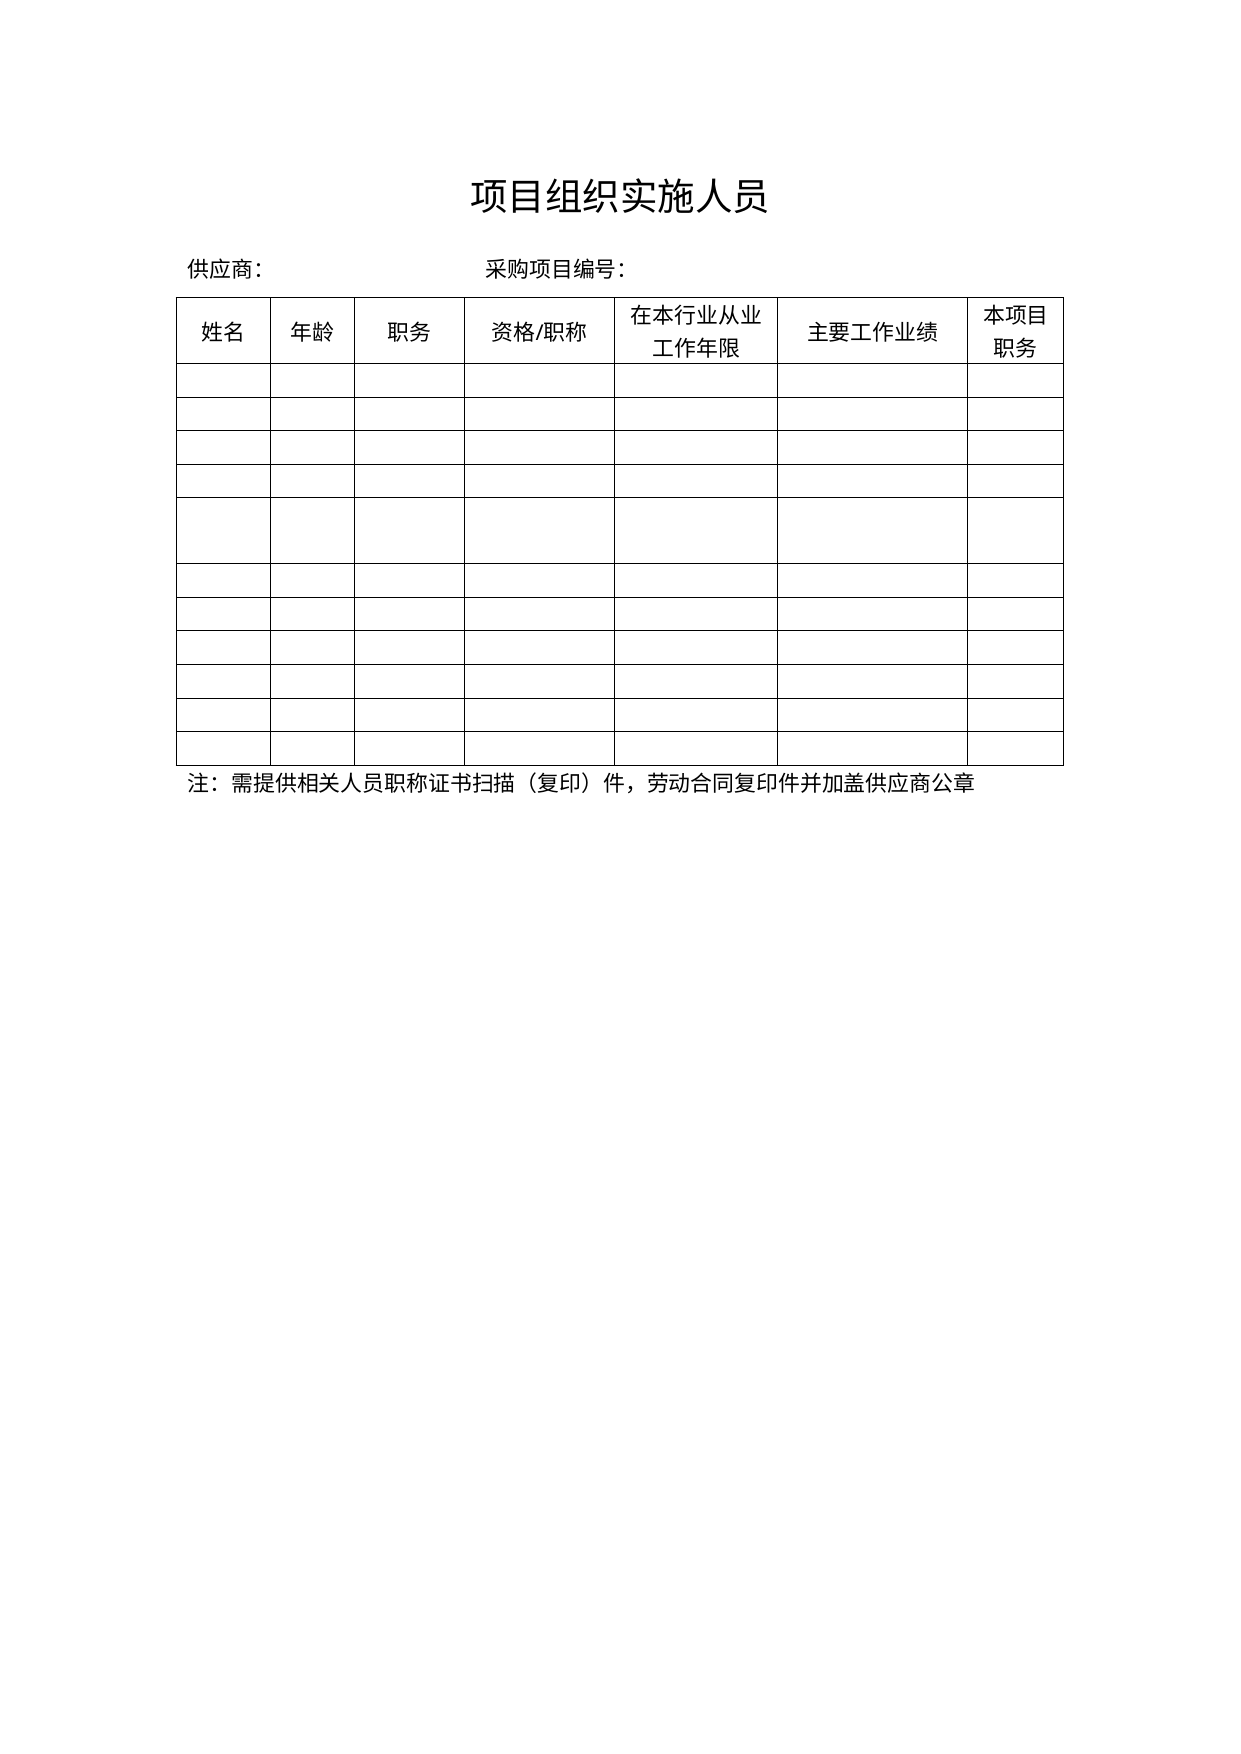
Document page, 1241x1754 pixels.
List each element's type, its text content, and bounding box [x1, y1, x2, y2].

table_cell [465, 699, 614, 731]
table_cell [355, 564, 464, 597]
text 注：需提供相关人员职称证书扫描（复印）件，劳动合同复印件并加盖供应商公章 [187, 766, 1053, 798]
table_cell [465, 631, 614, 664]
table_cell [355, 732, 464, 764]
table_cell [465, 431, 614, 464]
table_cell [615, 732, 777, 764]
table_cell [177, 699, 270, 731]
table_cell [615, 465, 777, 497]
table_cell [177, 465, 270, 497]
table_cell [778, 732, 967, 764]
table_cell [355, 498, 464, 563]
table_cell [271, 564, 354, 597]
table_cell [355, 631, 464, 664]
table_cell [355, 465, 464, 497]
table_cell [271, 598, 354, 630]
table_cell [177, 631, 270, 664]
table_cell [355, 398, 464, 430]
table_cell [778, 398, 967, 430]
table_cell [968, 398, 1063, 430]
table_cell [615, 498, 777, 563]
table_cell [968, 498, 1063, 563]
table_cell [271, 732, 354, 764]
table_cell [355, 598, 464, 630]
table_cell [177, 364, 270, 397]
table_cell [968, 465, 1063, 497]
table_header 在本行业从业 工作年限 [615, 298, 777, 363]
table_cell [615, 598, 777, 630]
table_cell [778, 598, 967, 630]
table_cell [177, 732, 270, 764]
table_cell [177, 598, 270, 630]
table_cell [778, 498, 967, 563]
table_cell [778, 564, 967, 597]
table_cell [271, 364, 354, 397]
table_cell [177, 564, 270, 597]
table_cell [615, 631, 777, 664]
table_cell [778, 431, 967, 464]
table_cell [271, 699, 354, 731]
table_cell [968, 631, 1063, 664]
text 项目组织实施人员 [187, 162, 1053, 227]
table_cell [355, 431, 464, 464]
table_header 主要工作业绩 [778, 298, 967, 363]
table_cell [465, 665, 614, 697]
table_cell [615, 364, 777, 397]
table_cell [968, 665, 1063, 697]
table_header 本项目职务 [968, 298, 1063, 363]
table_cell [778, 665, 967, 697]
table_header 年龄 [271, 298, 354, 363]
table_cell [615, 699, 777, 731]
table_cell [778, 699, 967, 731]
table_cell [355, 364, 464, 397]
table_cell [465, 465, 614, 497]
table_cell [615, 398, 777, 430]
table_cell [778, 364, 967, 397]
table_cell [968, 364, 1063, 397]
table_cell [355, 699, 464, 731]
table_cell [615, 431, 777, 464]
table_cell [465, 364, 614, 397]
table_header 姓名 [177, 298, 270, 363]
table_cell [615, 564, 777, 597]
table_cell [778, 631, 967, 664]
table_cell [271, 631, 354, 664]
table_cell [271, 665, 354, 697]
table_cell [615, 665, 777, 697]
table_cell [465, 498, 614, 563]
table_cell [177, 431, 270, 464]
table_cell [271, 398, 354, 430]
table_cell [271, 431, 354, 464]
table_cell [465, 564, 614, 597]
table_cell [465, 732, 614, 764]
table_cell [177, 665, 270, 697]
table_cell [968, 699, 1063, 731]
table_cell [355, 665, 464, 697]
table_cell [177, 398, 270, 430]
table_cell [271, 465, 354, 497]
table_cell [271, 498, 354, 563]
table_header 资格/职称 [465, 298, 614, 363]
table_header 职务 [355, 298, 464, 363]
text 供应商： 采购项目编号： [187, 252, 1053, 284]
table_cell [177, 498, 270, 563]
table_cell [465, 398, 614, 430]
table_cell [968, 431, 1063, 464]
table_cell [968, 598, 1063, 630]
table_cell [968, 732, 1063, 764]
table_cell [778, 465, 967, 497]
table_cell [968, 564, 1063, 597]
table_cell [465, 598, 614, 630]
